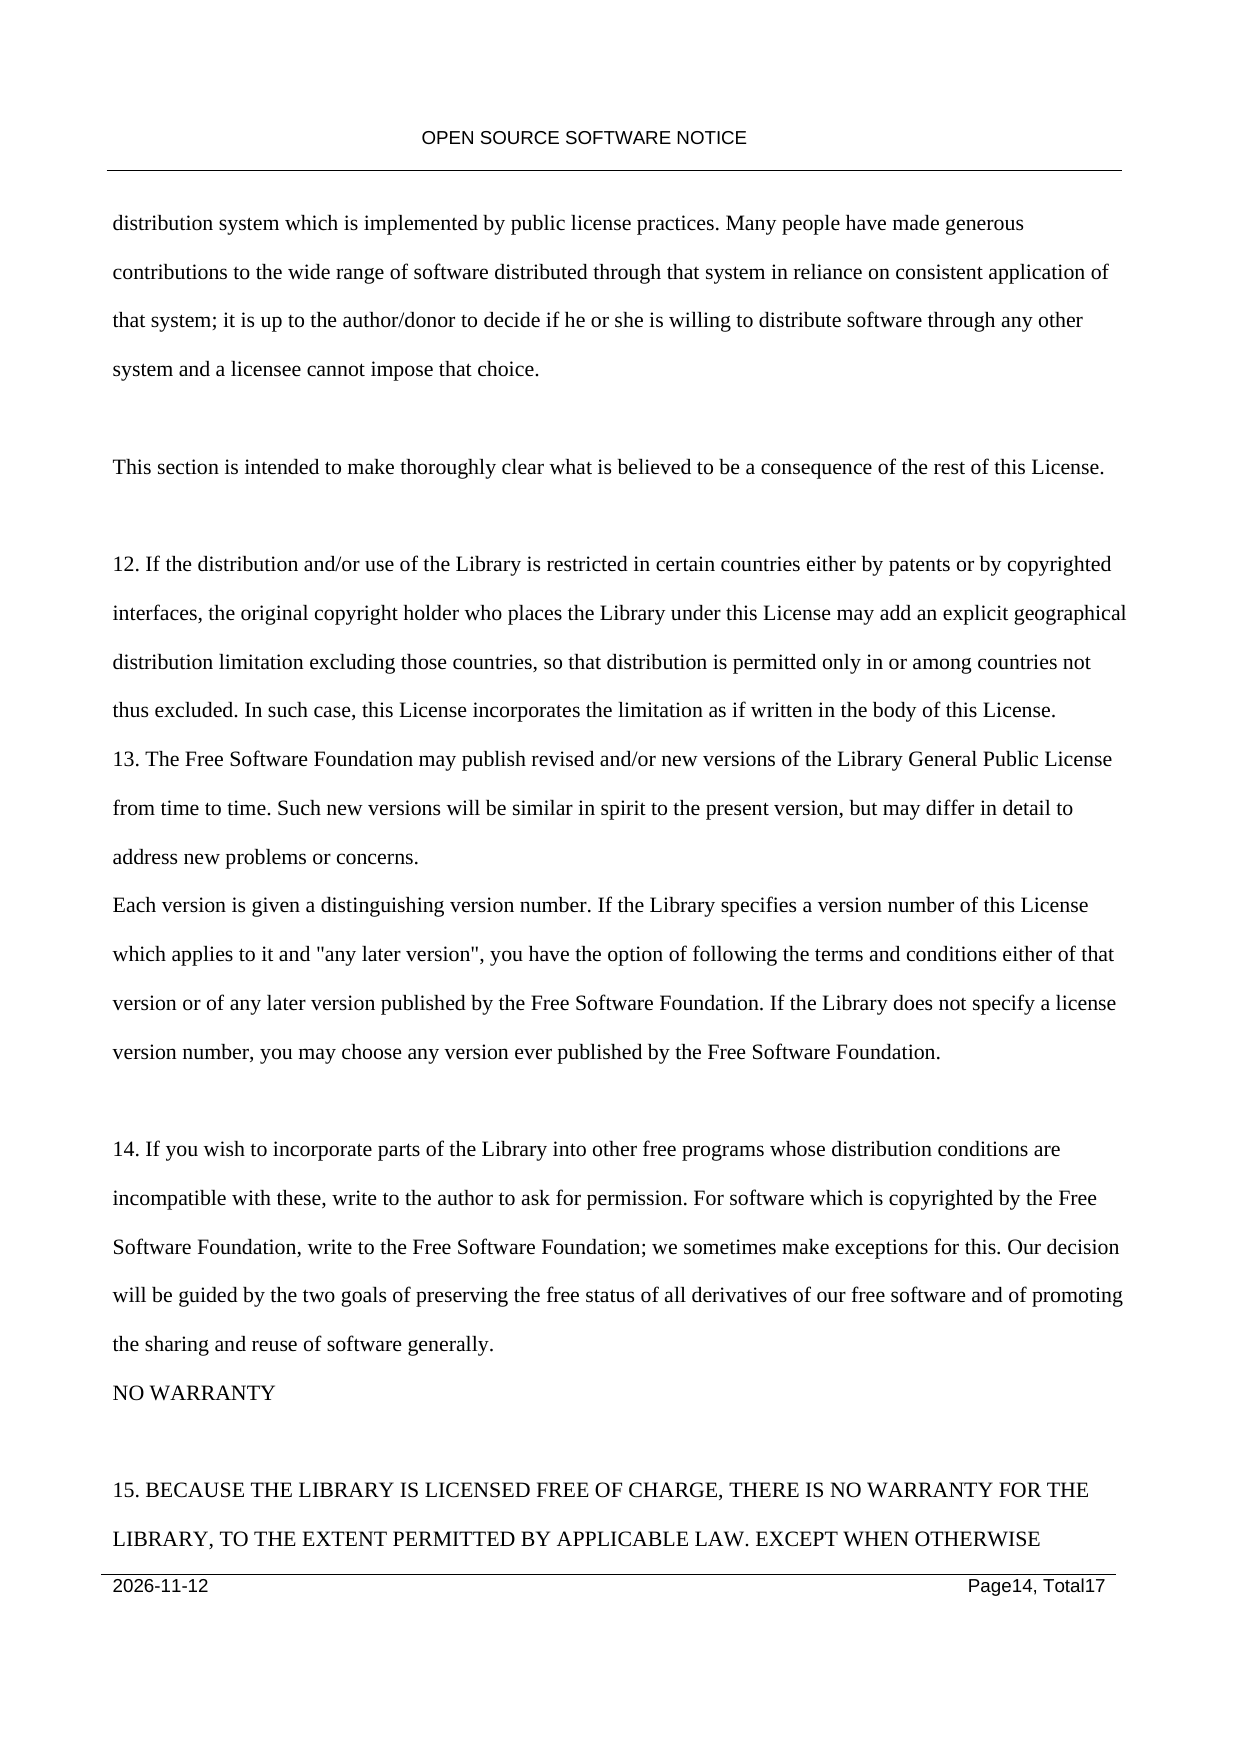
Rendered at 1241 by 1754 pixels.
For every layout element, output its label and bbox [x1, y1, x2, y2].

text [112, 206, 1128, 1555]
